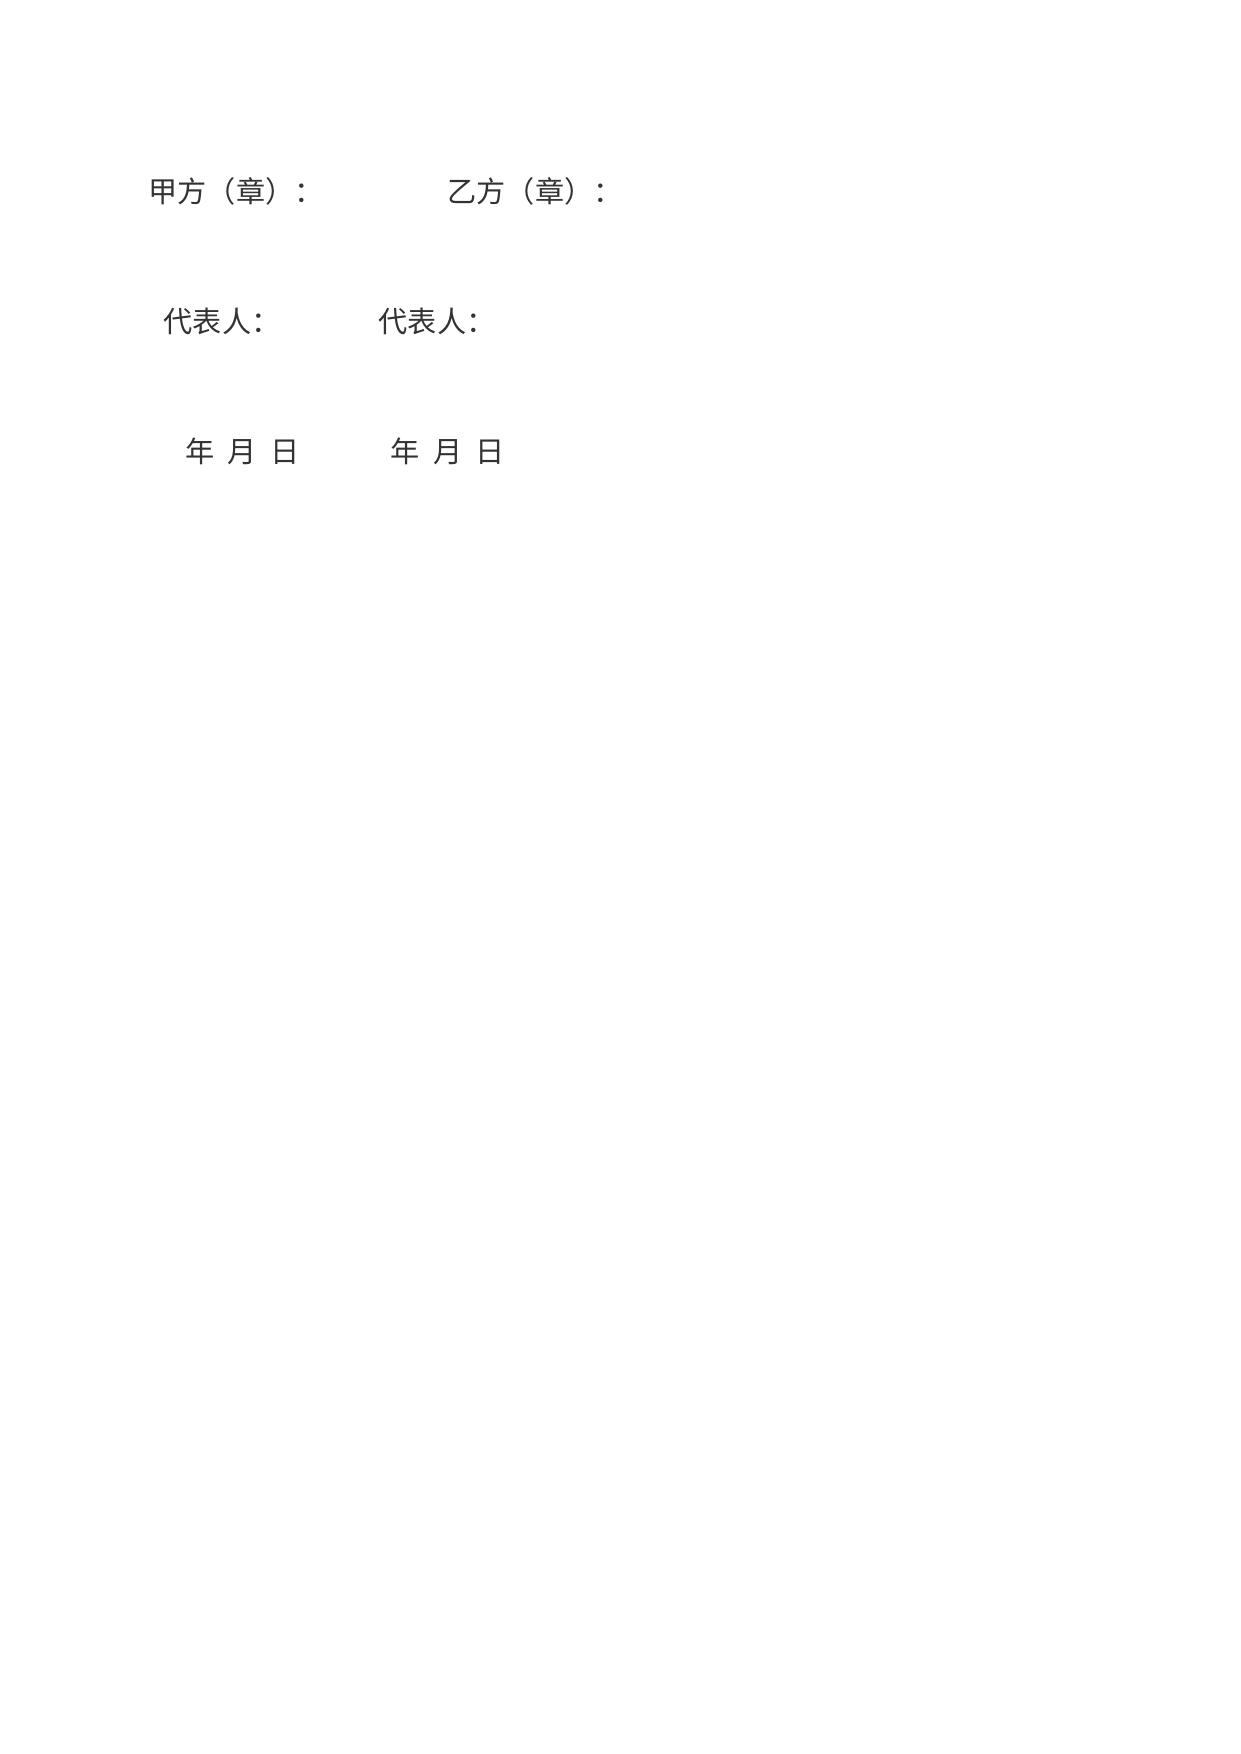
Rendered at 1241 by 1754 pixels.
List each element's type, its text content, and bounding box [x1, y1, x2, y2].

text 年 月 日 年 月 日 [112, 417, 1128, 482]
text 甲方（章）： 乙方（章）： [112, 157, 1128, 222]
text 代表人： 代表人： [112, 287, 1128, 352]
